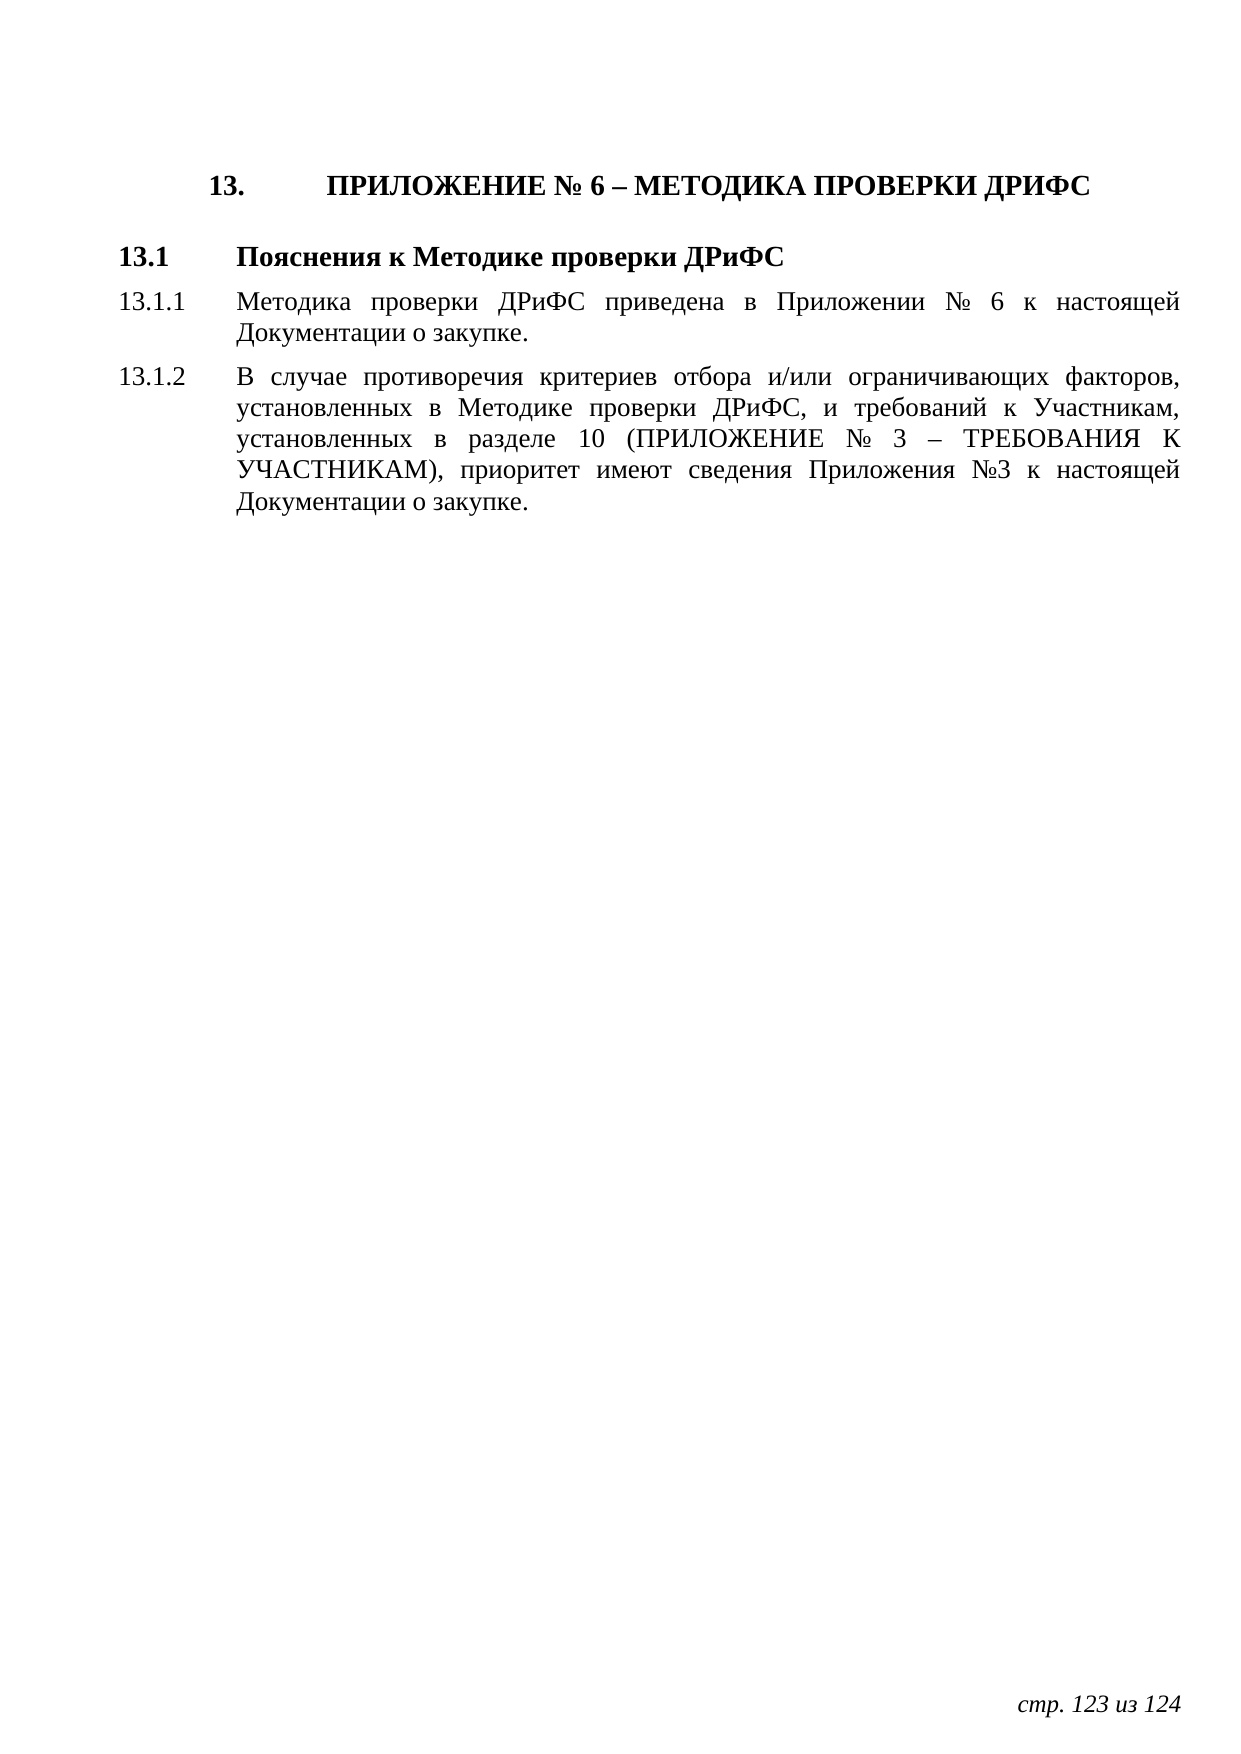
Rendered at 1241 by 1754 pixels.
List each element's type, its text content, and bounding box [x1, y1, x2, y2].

list В случае противоречия критериев отбора и/или ограничивающих факторов, установленных в Методике проверки ДРиФС, и требований к Участникам, установленных в разделе 10 (ПРИЛОЖЕНИЕ № 3 – ТРЕБОВАНИЯ К УЧАСТНИКАМ), приоритет имеют сведения Приложения №3 к настоящей Документации о закупке. [118, 360, 1181, 516]
list Методика проверки ДРиФС приведена в Приложении № 6 к настоящей Документации о закупке. [118, 285, 1181, 347]
subtitle Пояснения к Методике проверки ДРиФС [118, 239, 1181, 273]
subtitle ПРИЛОЖЕНИЕ № 6 – МЕТОДИКА ПРОВЕРКИ ДРИФС [118, 168, 1181, 202]
